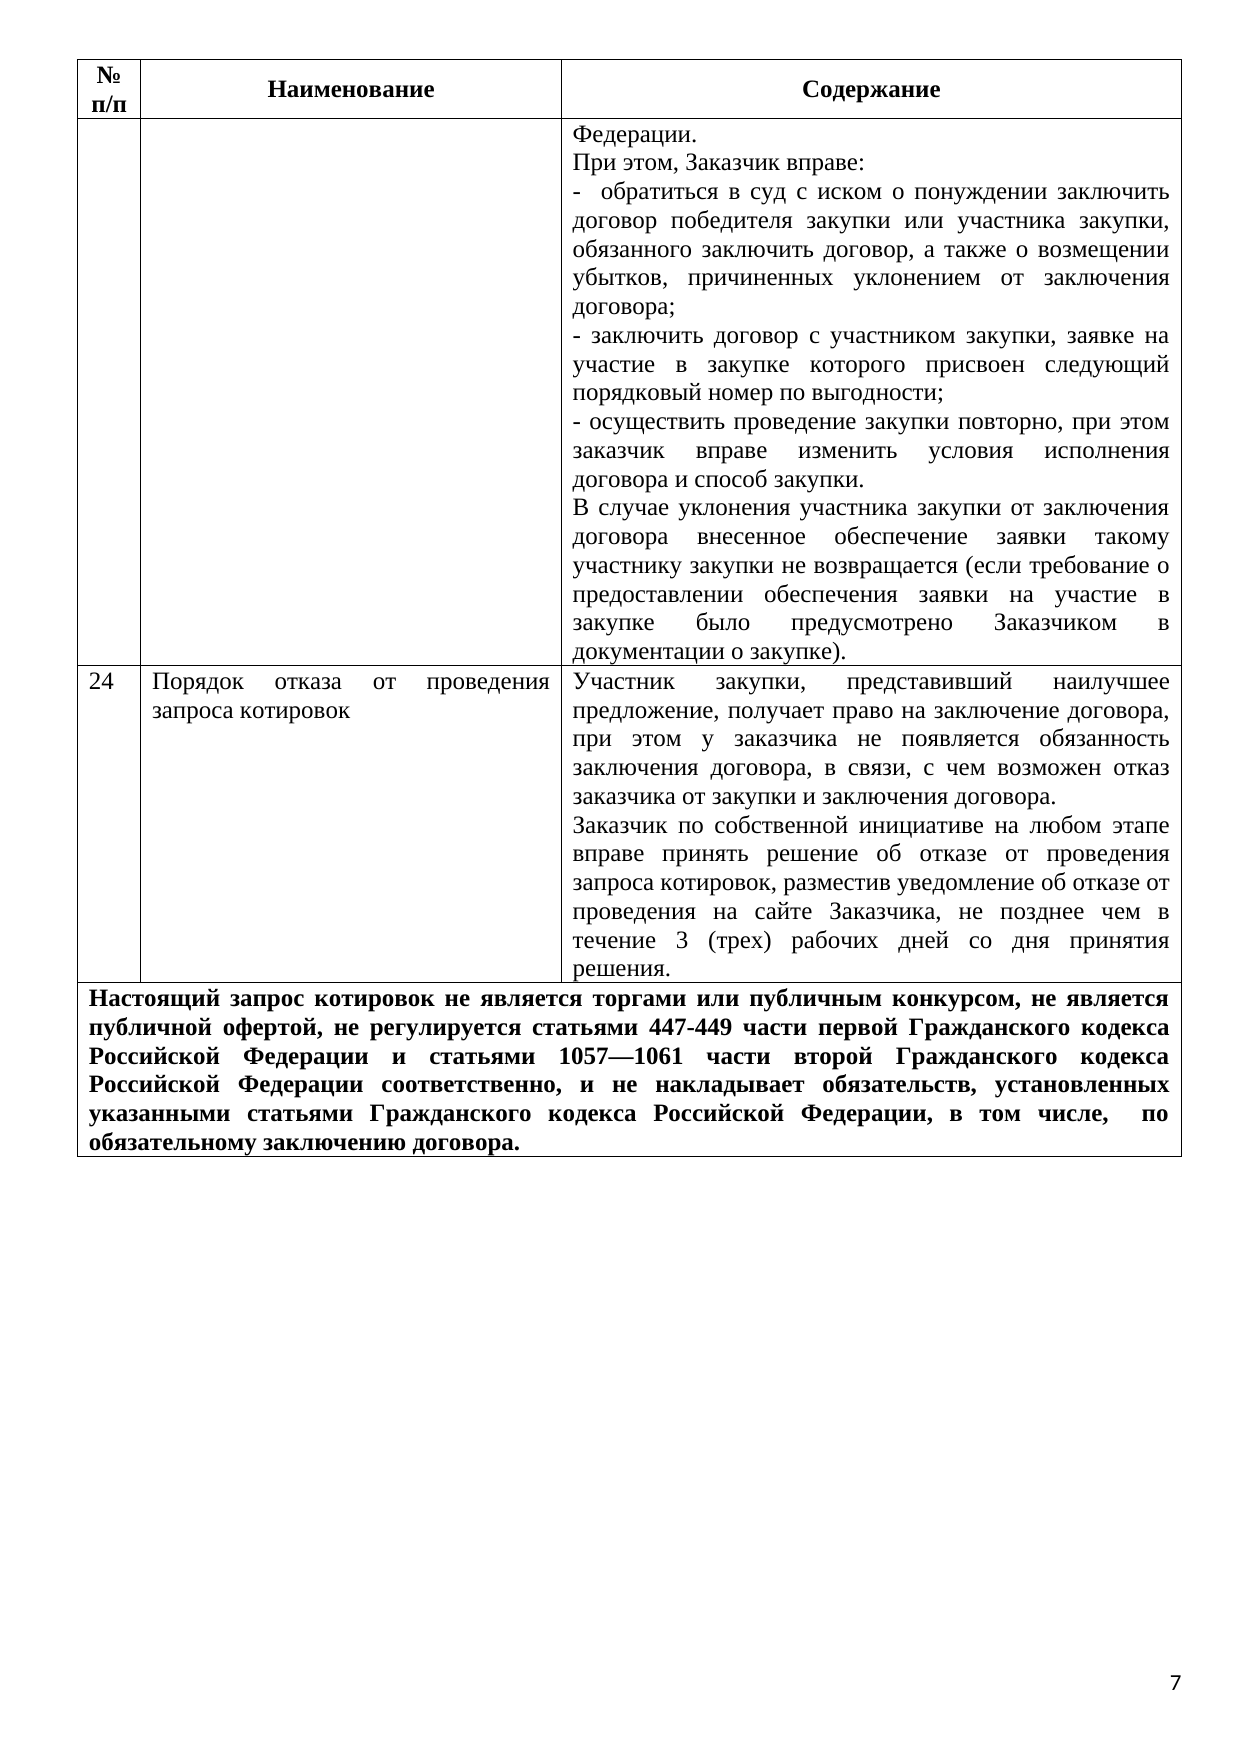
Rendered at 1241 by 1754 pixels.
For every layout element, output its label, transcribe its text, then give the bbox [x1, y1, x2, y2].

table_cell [141, 119, 561, 665]
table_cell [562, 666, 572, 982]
table_cell Порядок отказа от проведения запроса котировок [141, 666, 561, 982]
table_cell 23 [78, 119, 140, 665]
table_cell 24 [78, 666, 140, 982]
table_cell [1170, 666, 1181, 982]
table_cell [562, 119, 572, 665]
table_header Наименование [141, 60, 561, 118]
table_header Содержание [562, 60, 1181, 118]
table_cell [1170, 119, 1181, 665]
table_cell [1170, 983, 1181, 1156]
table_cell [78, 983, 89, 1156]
